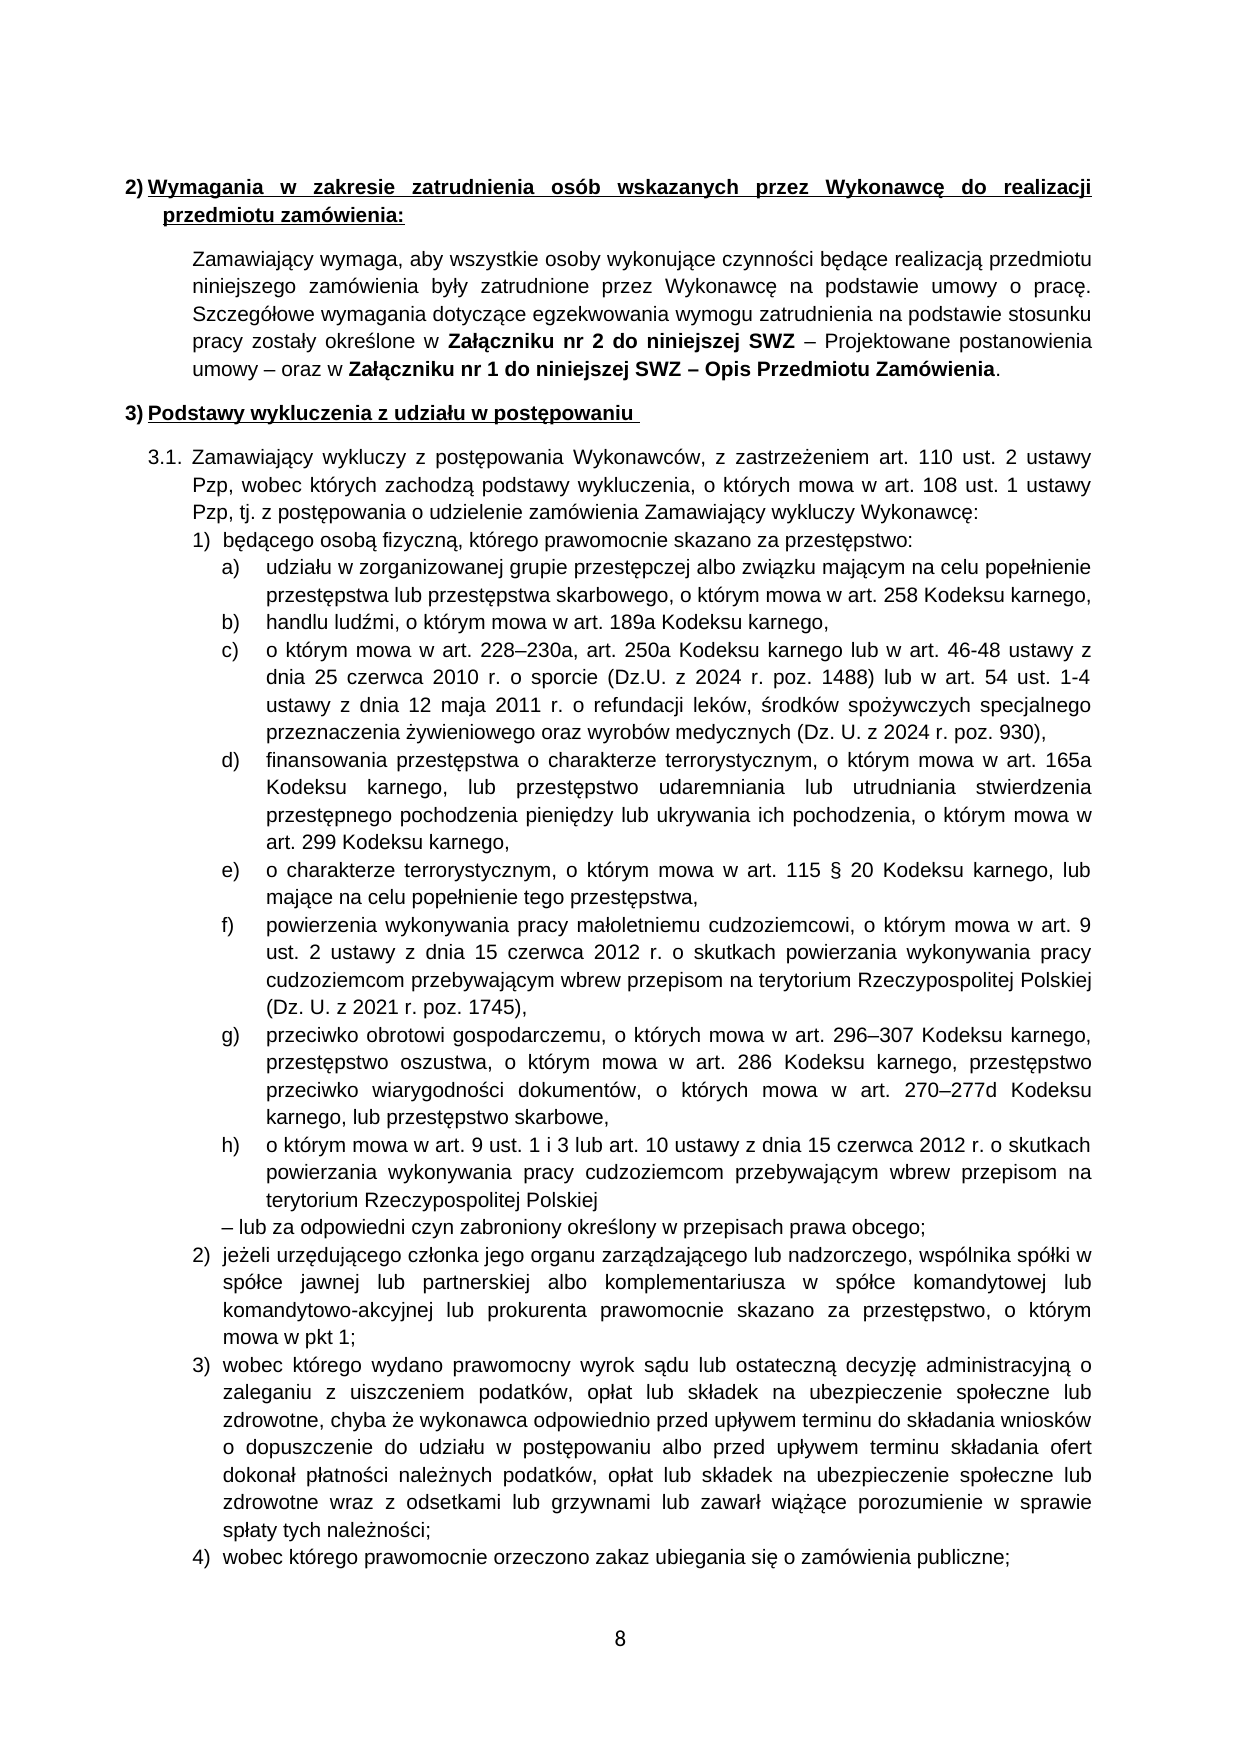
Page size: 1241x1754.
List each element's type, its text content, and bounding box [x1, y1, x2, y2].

text 3.1. Zamawiający wykluczy z postępowania Wykonawców, z zastrzeżeniem art. 110 ust. 2 ustawy Pzp, wobec których zachodzą podstawy wykluczenia, o których mowa w art. 108 ust. 1 ustawy Pzp, tj. z postępowania o udzielenie zamówienia Zamawiający wykluczy Wykonawcę: [148, 445, 1093, 524]
list Wymagania w zakresie zatrudnienia osób wskazanych przez Wykonawcę do realizacji przedmiotu zamówienia: [125, 175, 1093, 227]
text – lub za odpowiedni czyn zabroniony określony w przepisach prawa obcego; [185, 1215, 1093, 1239]
list jeżeli urzędującego członka jego organu zarządzającego lub nadzorczego, wspólnika spółki w spółce jawnej lub partnerskiej albo komplementariusza w spółce komandytowej lub komandytowo-akcyjnej lub prokurenta prawomocnie skazano za przestępstwo, o którym mowa w pkt 1; [192, 1243, 1093, 1349]
list Podstawy wykluczenia z udziału w postępowaniu [125, 401, 1093, 425]
text Zamawiający wymaga, aby wszystkie osoby wykonujące czynności będące realizacją przedmiotu niniejszego zamówienia były zatrudnione przez Wykonawcę na podstawie umowy o pracę. Szczegółowe wymagania dotyczące egzekwowania wymogu zatrudnienia na podstawie stosunku pracy zostały określone w Załączniku nr 2 do niniejszej SWZ – Projektowane postanowienia umowy – oraz w Załączniku nr 1 do niniejszej SWZ – Opis Przedmiotu Zamówienia. [192, 247, 1093, 381]
list wobec którego wydano prawomocny wyrok sądu lub ostateczną decyzję administracyjną o zaleganiu z uiszczeniem podatków, opłat lub składek na ubezpieczenie społeczne lub zdrowotne, chyba że wykonawca odpowiednio przed upływem terminu do składania wniosków o dopuszczenie do udziału w postępowaniu albo przed upływem terminu składania ofert dokonał płatności należnych podatków, opłat lub składek na ubezpieczenie społeczne lub zdrowotne wraz z odsetkami lub grzywnami lub zawarł wiążące porozumienie w sprawie spłaty tych należności; [192, 1353, 1093, 1542]
list wobec którego prawomocnie orzeczono zakaz ubiegania się o zamówienia publiczne; [192, 1545, 1093, 1569]
list przeciwko obrotowi gospodarczemu, o których mowa w art. 296–307 Kodeksu karnego, przestępstwo oszustwa, o którym mowa w art. 286 Kodeksu karnego, przestępstwo przeciwko wiarygodności dokumentów, o których mowa w art. 270–277d Kodeksu karnego, lub przestępstwo skarbowe, [221, 1023, 1093, 1129]
list będącego osobą fizyczną, którego prawomocnie skazano za przestępstwo: [192, 528, 1093, 552]
list handlu ludźmi, o którym mowa w art. 189a Kodeksu karnego, [221, 610, 1093, 634]
list o którym mowa w art. 9 ust. 1 i 3 lub art. 10 ustawy z dnia 15 czerwca 2012 r. o skutkach powierzania wykonywania pracy cudzoziemcom przebywającym wbrew przepisom na terytorium Rzeczypospolitej Polskiej [221, 1133, 1093, 1212]
list o charakterze terrorystycznym, o którym mowa w art. 115 § 20 Kodeksu karnego, lub mające na celu popełnienie tego przestępstwa, [221, 858, 1093, 909]
list udziału w zorganizowanej grupie przestępczej albo związku mającym na celu popełnienie przestępstwa lub przestępstwa skarbowego, o którym mowa w art. 258 Kodeksu karnego, [221, 555, 1093, 607]
list powierzenia wykonywania pracy małoletniemu cudzoziemcowi, o którym mowa w art. 9 ust. 2 ustawy z dnia 15 czerwca 2012 r. o skutkach powierzania wykonywania pracy cudzoziemcom przebywającym wbrew przepisom na terytorium Rzeczypospolitej Polskiej (Dz. U. z 2021 r. poz. 1745), [221, 913, 1093, 1019]
list o którym mowa w art. 228–230a, art. 250a Kodeksu karnego lub w art. 46-48 ustawy z dnia 25 czerwca 2010 r. o sporcie (Dz.U. z 2024 r. poz. 1488) lub w art. 54 ust. 1-4 ustawy z dnia 12 maja 2011 r. o refundacji leków, środków spożywczych specjalnego przeznaczenia żywieniowego oraz wyrobów medycznych (Dz. U. z 2024 r. poz. 930), [221, 638, 1093, 744]
list finansowania przestępstwa o charakterze terrorystycznym, o którym mowa w art. 165a Kodeksu karnego, lub przestępstwo udaremniania lub utrudniania stwierdzenia przestępnego pochodzenia pieniędzy lub ukrywania ich pochodzenia, o którym mowa w art. 299 Kodeksu karnego, [221, 748, 1093, 854]
